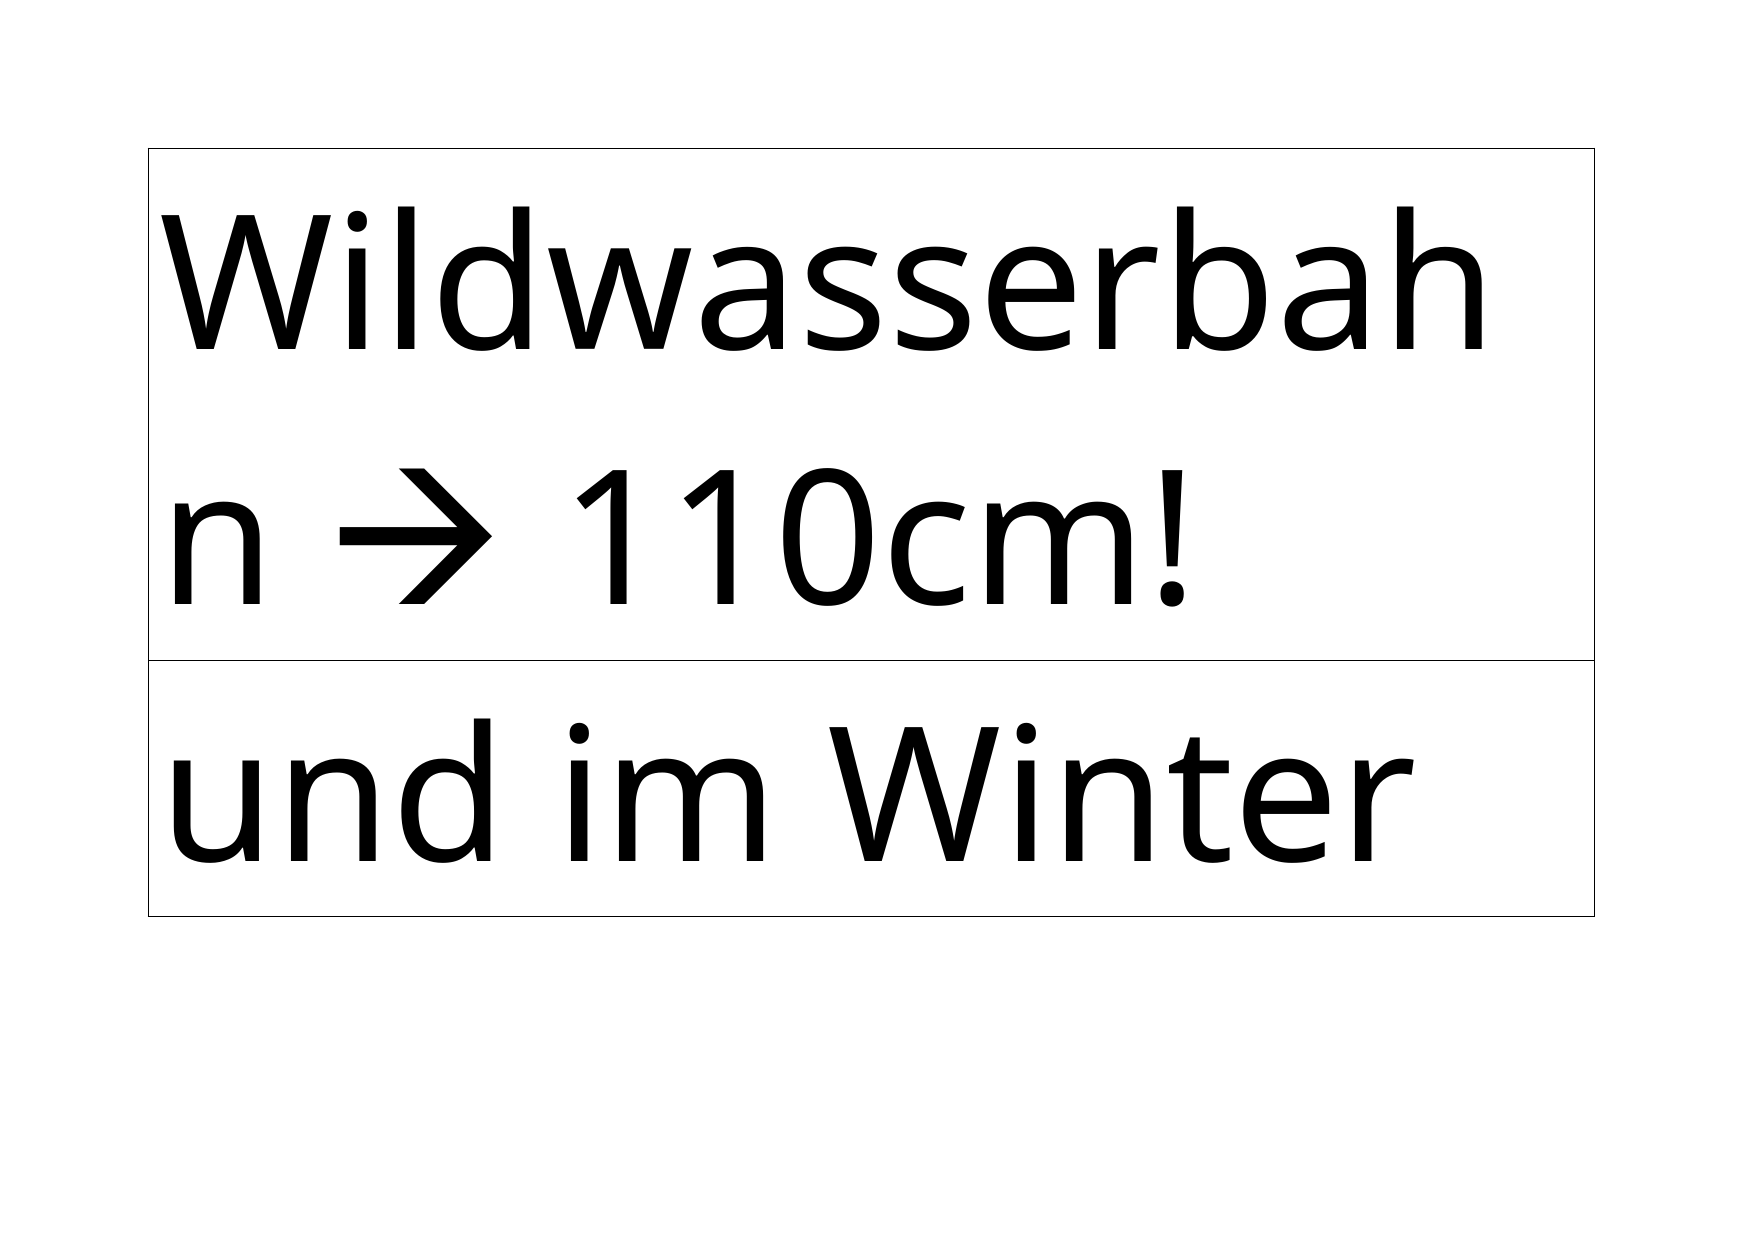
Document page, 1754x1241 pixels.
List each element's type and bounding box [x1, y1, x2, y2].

table_cell [149, 661, 1594, 916]
table_cell [149, 149, 1594, 659]
